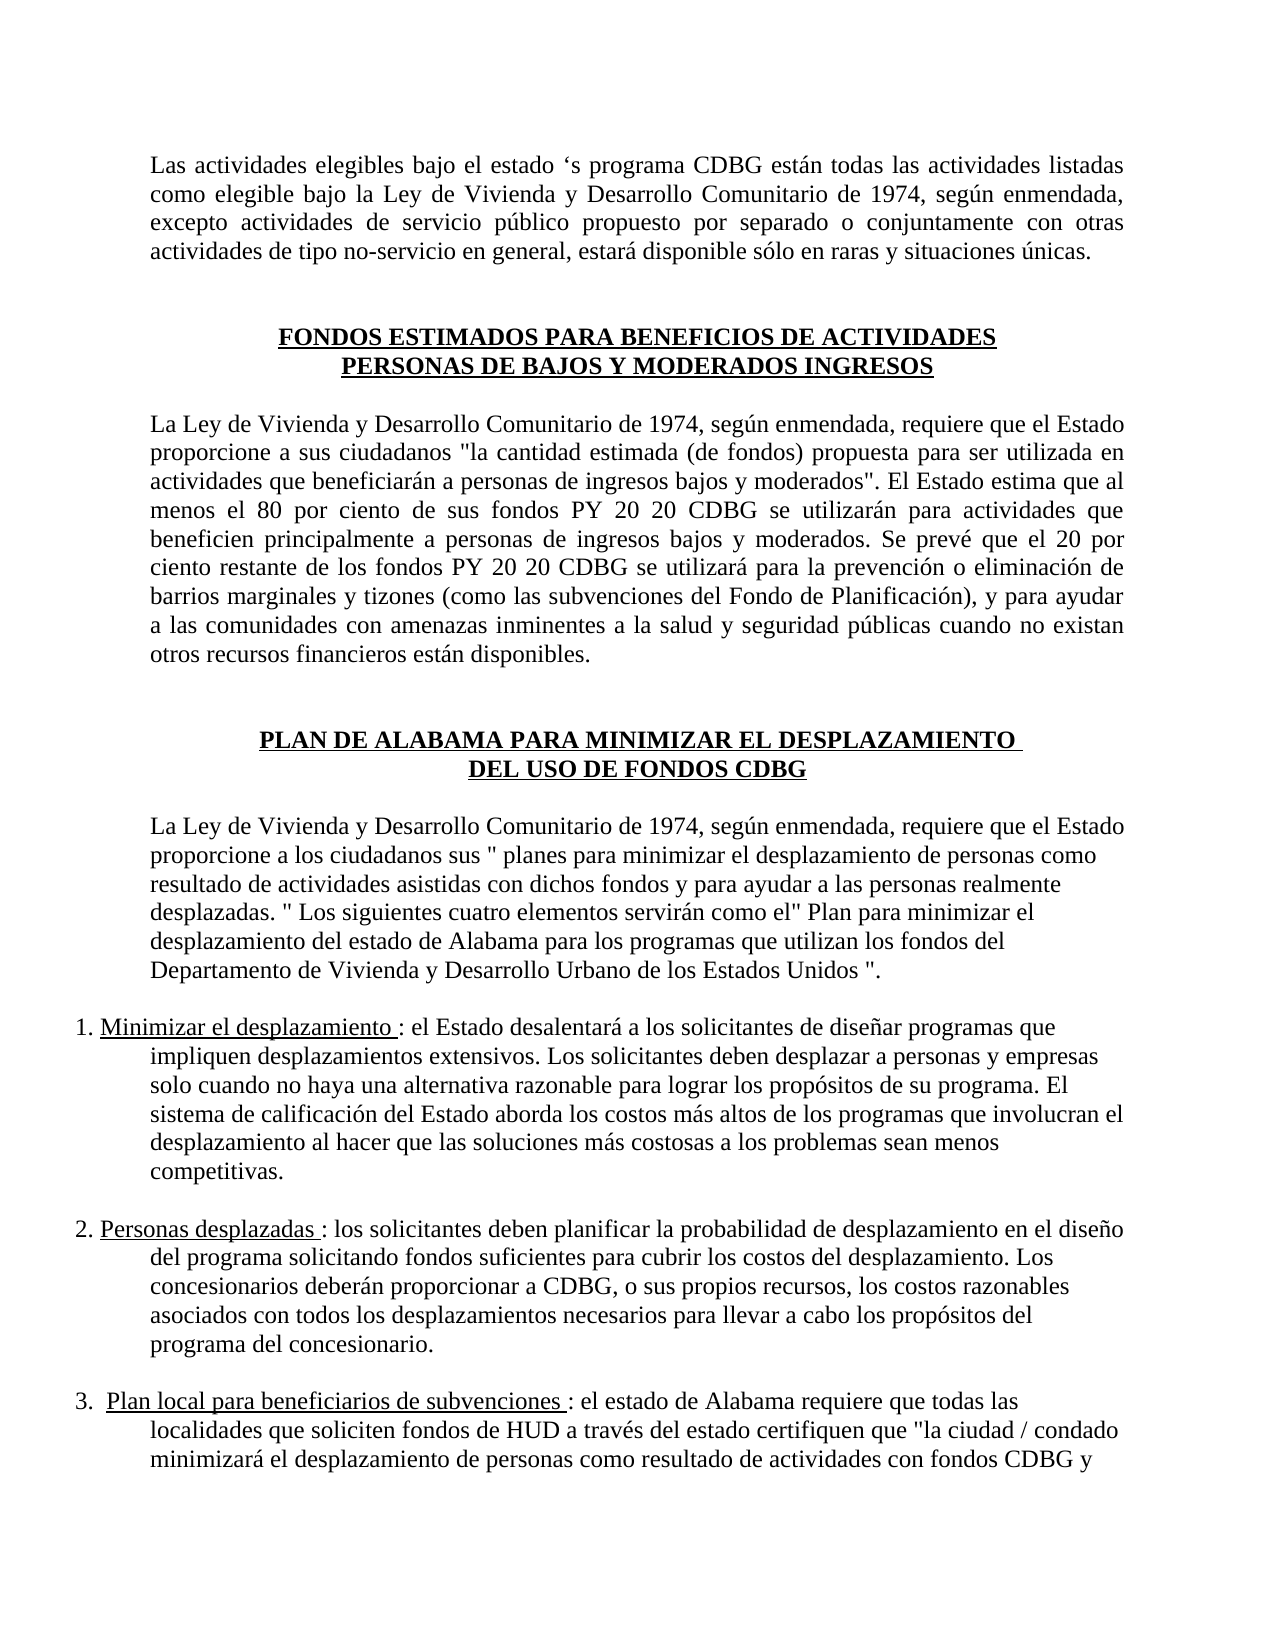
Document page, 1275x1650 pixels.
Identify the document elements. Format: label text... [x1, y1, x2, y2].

text Las actividades elegibles bajo el estado ‘s programa CDBG están todas las actividades listadas como elegible bajo la Ley de Vivienda y Desarrollo Comunitario de 1974, según enmendada, excepto actividades de servicio público propuesto por separado o conjuntamente con otras actividades de tipo no-servicio en general, estará disponible sólo en raras y situaciones únicas. [150, 150, 1125, 265]
text PERSONAS DE BAJOS Y MODERADOS INGRESOS [150, 351, 1125, 380]
text 1. Minimizar el desplazamiento : el Estado desalentará a los solicitantes de diseñar programas que impliquen desplazamientos extensivos. Los solicitantes deben desplazar a personas y empresas solo cuando no haya una alternativa razonable para lograr los propósitos de su programa. El sistema de calificación del Estado aborda los costos más altos de los programas que involucran el desplazamiento al hacer que las soluciones más costosas a los problemas sean menos competitivas. [75, 1012, 1125, 1185]
text La Ley de Vivienda y Desarrollo Comunitario de 1974, según enmendada, requiere que el Estado proporcione a los ciudadanos sus " planes para minimizar el desplazamiento de personas como resultado de actividades asistidas con dichos fondos y para ayudar a las personas realmente desplazadas. " Los siguientes cuatro elementos servirán como el" Plan para minimizar el desplazamiento del estado de Alabama para los programas que utilizan los fondos del Departamento de Vivienda y Desarrollo Urbano de los Estados Unidos ". [150, 811, 1125, 984]
text La Ley de Vivienda y Desarrollo Comunitario de 1974, según enmendada, requiere que el Estado proporcione a sus ciudadanos "la cantidad estimada (de fondos) propuesta para ser utilizada en actividades que beneficiarán a personas de ingresos bajos y moderados". El Estado estima que al menos el 80 por ciento de sus fondos PY 20 20 CDBG se utilizarán para actividades que beneficien principalmente a personas de ingresos bajos y moderados. Se prevé que el 20 por ciento restante de los fondos PY 20 20 CDBG se utilizará para la prevención o eliminación de barrios marginales y tizones (como las subvenciones del Fondo de Planificación), y para ayudar a las comunidades con amenazas inminentes a la salud y seguridad públicas cuando no existan otros recursos financieros están disponibles. [150, 409, 1125, 667]
text DEL USO DE FONDOS CDBG [150, 754, 1125, 782]
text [75, 1386, 1125, 1472]
text 2. Personas desplazadas : los solicitantes deben planificar la probabilidad de desplazamiento en el diseño del programa solicitando fondos suficientes para cubrir los costos del desplazamiento. Los concesionarios deberán proporcionar a CDBG, o sus propios recursos, los costos razonables asociados con todos los desplazamientos necesarios para llevar a cabo los propósitos del programa del concesionario. [75, 1214, 1125, 1357]
text FONDOS ESTIMADOS PARA BENEFICIOS DE ACTIVIDADES [150, 322, 1125, 351]
text PLAN DE ALABAMA PARA MINIMIZAR EL DESPLAZAMIENTO [150, 725, 1125, 754]
